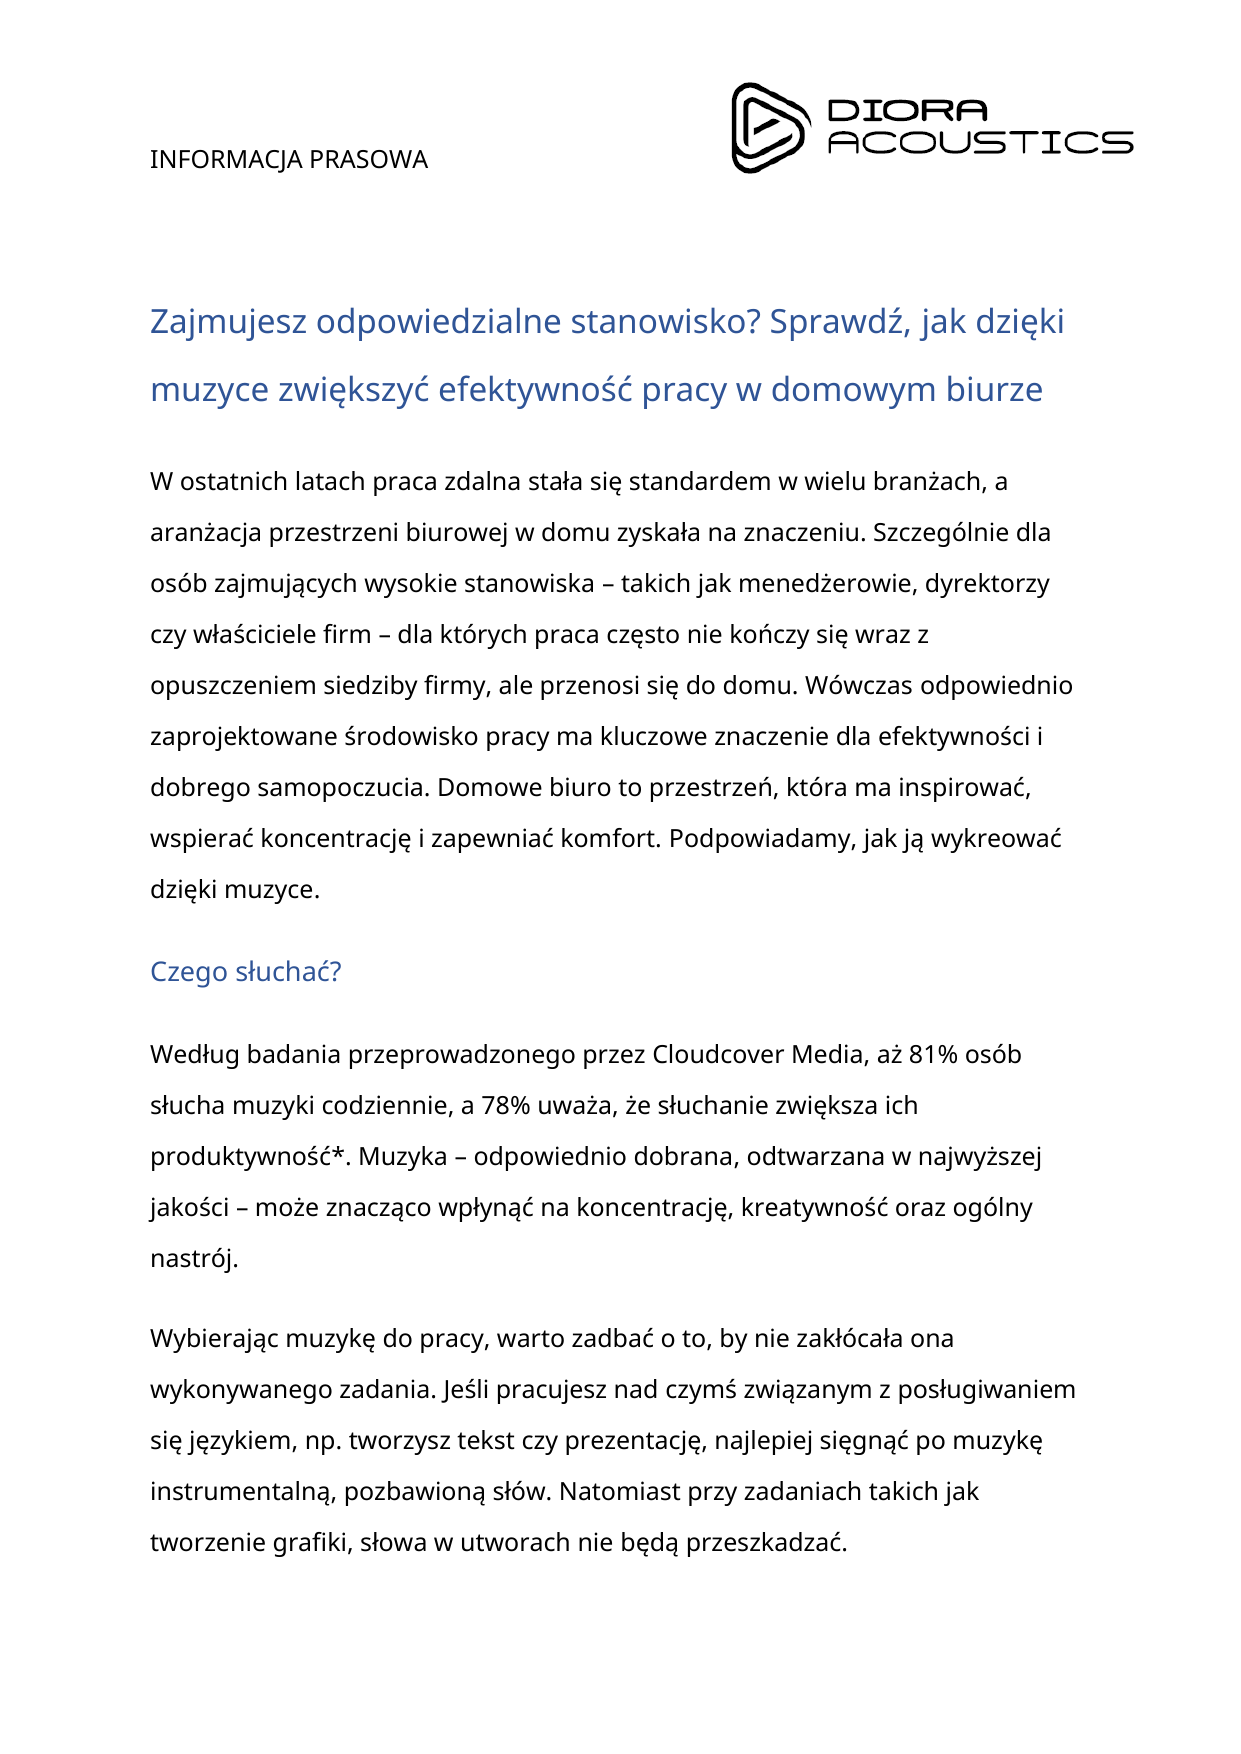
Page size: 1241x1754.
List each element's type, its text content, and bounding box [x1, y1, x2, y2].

picture [708, 64, 1153, 189]
text W ostatnich latach praca zdalna stała się standardem w wielu branżach, a aranżacja przestrzeni biurowej w domu zyskała na znaczeniu. Szczególnie dla osób zajmujących wysokie stanowiska – takich jak menedżerowie, dyrektorzy czy właściciele firm – dla których praca często nie kończy się wraz z opuszczeniem siedziby firmy, ale przenosi się do domu. Wówczas odpowiednio zaprojektowane środowisko pracy ma kluczowe znaczenie dla efektywności i dobrego samopoczucia. Domowe biuro to przestrzeń, która ma inspirować, wspierać koncentrację i zapewniać komfort. Podpowiadamy, jak ją wykreować dzięki muzyce. [150, 463, 1090, 906]
text Według badania przeprowadzonego przez Cloudcover Media, aż 81% osób słucha muzyki codziennie, a 78% uważa, że słuchanie zwiększa ich produktywność*. Muzyka – odpowiednio dobrana, odtwarzana w najwyższej jakości – może znacząco wpłynąć na koncentrację, kreatywność oraz ogólny nastrój. [150, 1036, 1090, 1275]
subtitle Zajmujesz odpowiedzialne stanowisko? Sprawdź, jak dzięki muzyce zwiększyć efektywność pracy w domowym biurze [150, 298, 1090, 412]
text Wybierając muzykę do pracy, warto zadbać o to, by nie zakłócała ona wykonywanego zadania. Jeśli pracujesz nad czymś związanym z posługiwaniem się językiem, np. tworzysz tekst czy prezentację, najlepiej sięgnąć po muzykę instrumentalną, pozbawioną słów. Natomiast przy zadaniach takich jak tworzenie grafiki, słowa w utworach nie będą przeszkadzać. [150, 1321, 1090, 1559]
subtitle Czego słuchać? [150, 952, 1090, 989]
